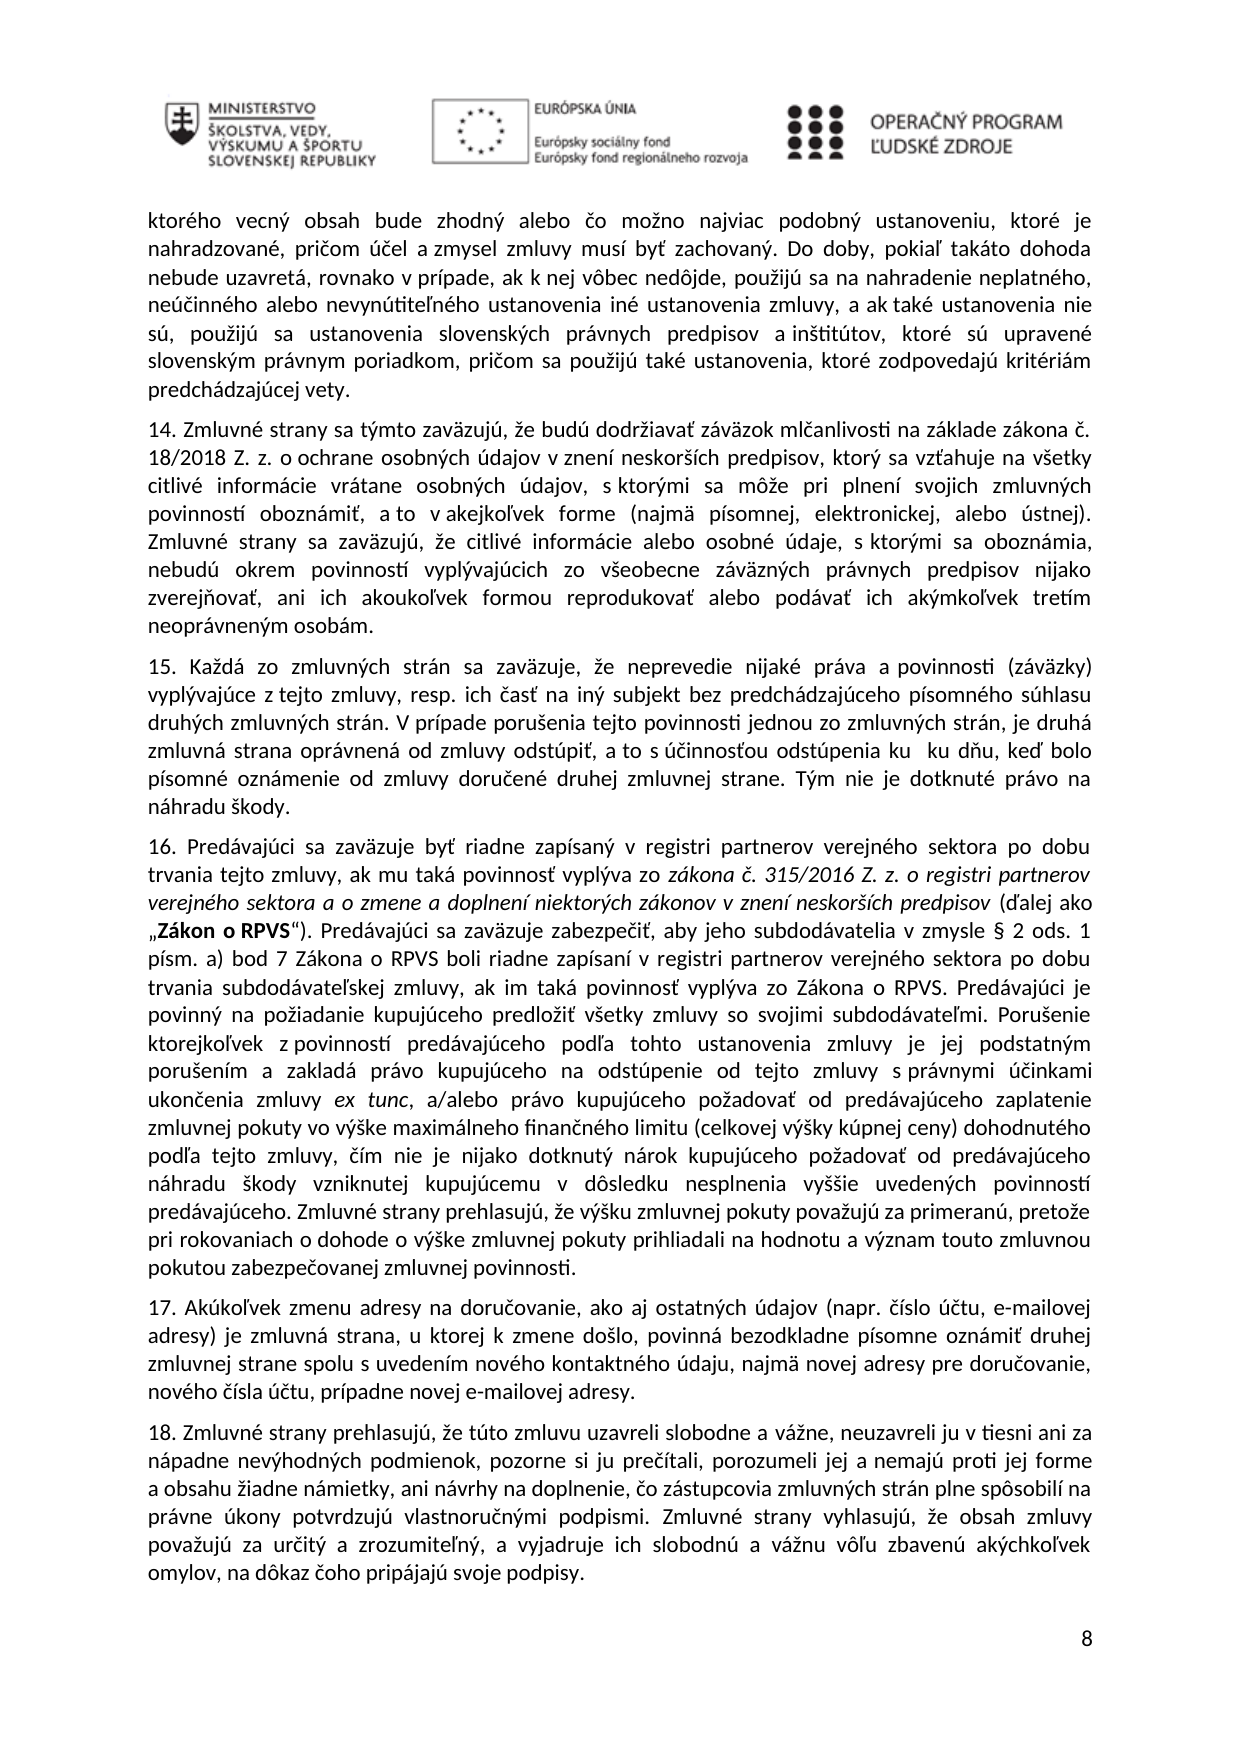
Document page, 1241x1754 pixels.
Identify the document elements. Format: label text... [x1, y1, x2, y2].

picture [147, 73, 1092, 207]
text 18. Zmluvné strany prehlasujú, že túto zmluvu uzavreli slobodne a vážne, neuzavreli ju v tiesni ani za nápadne nevýhodných podmienok, pozorne si ju prečítali, porozumeli jej a nemajú proti jej forme a obsahu žiadne námietky, ani návrhy na doplnenie, čo zástupcovia zmluvných strán plne spôsobilí na právne úkony potvrdzujú vlastnoručnými podpismi. Zmluvné strany vyhlasujú, že obsah zmluvy považujú za určitý a zrozumiteľný, a vyjadruje ich slobodnú a vážnu vôľu zbavenú akýchkoľvek omylov, na dôkaz čoho pripájajú svoje podpisy. [148, 1418, 1093, 1586]
text 14. Zmluvné strany sa týmto zaväzujú, že budú dodržiavať záväzok mlčanlivosti na základe zákona č. 18/2018 Z. z. o ochrane osobných údajov v znení neskorších predpisov, ktorý sa vzťahuje na všetky citlivé informácie vrátane osobných údajov, s ktorými sa môže pri plnení svojich zmluvných povinností oboznámiť, a to v akejkoľvek forme (najmä písomnej, elektronickej, alebo ústnej). Zmluvné strany sa zaväzujú, že citlivé informácie alebo osobné údaje, s ktorými sa oboznámia, nebudú okrem povinností vyplývajúcich zo všeobecne záväzných právnych predpisov nijako zverejňovať, ani ich akoukoľvek formou reprodukovať alebo podávať ich akýmkoľvek tretím neoprávneným osobám. [148, 415, 1093, 639]
text 17. Akúkoľvek zmenu adresy na doručovanie, ako aj ostatných údajov (napr. číslo účtu, e-mailovej adresy) je zmluvná strana, u ktorej k zmene došlo, povinná bezodkladne písomne oznámiť druhej zmluvnej strane spolu s uvedením nového kontaktného údaju, najmä novej adresy pre doručovanie, nového čísla účtu, prípadne novej e-mailovej adresy. [148, 1293, 1093, 1405]
text 15. Každá zo zmluvných strán sa zaväzuje, že neprevedie nijaké práva a povinnosti (záväzky) vyplývajúce z tejto zmluvy, resp. ich časť na iný subjekt bez predchádzajúceho písomného súhlasu druhých zmluvných strán. V prípade porušenia tejto povinnosti jednou zo zmluvných strán, je druhá zmluvná strana oprávnená od zmluvy odstúpiť, a to s účinnosťou odstúpenia ku ku dňu, keď bolo písomné oznámenie od zmluvy doručené druhej zmluvnej strane. Tým nie je dotknuté právo na náhradu škody. [148, 652, 1093, 820]
text 16. Predávajúci sa zaväzuje byť riadne zapísaný v registri partnerov verejného sektora po dobu trvania tejto zmluvy, ak mu taká povinnosť vyplýva zo zákona č. 315/2016 Z. z. o registri partnerov verejného sektora a o zmene a doplnení niektorých zákonov v znení neskorších predpisov (ďalej ako „Zákon o RPVS“). Predávajúci sa zaväzuje zabezpečiť, aby jeho subdodávatelia v zmysle § 2 ods. 1 písm. a) bod 7 Zákona o RPVS boli riadne zapísaní v registri partnerov verejného sektora po dobu trvania subdodávateľskej zmluvy, ak im taká povinnosť vyplýva zo Zákona o RPVS. Predávajúci je povinný na požiadanie kupujúceho predložiť všetky zmluvy so svojimi subdodávateľmi. Porušenie ktorejkoľvek z povinností predávajúceho podľa tohto ustanovenia zmluvy je jej podstatným porušením a zakladá právo kupujúceho na odstúpenie od tejto zmluvy s právnymi účinkami ukončenia zmluvy ex tunc, a/alebo právo kupujúceho požadovať od predávajúceho zaplatenie zmluvnej pokuty vo výške maximálneho finančného limitu (celkovej výšky kúpnej ceny) dohodnutého podľa tejto zmluvy, čím nie je nijako dotknutý nárok kupujúceho požadovať od predávajúceho náhradu škody vzniknutej kupujúcemu v dôsledku nesplnenia vyššie uvedených povinností predávajúceho. Zmluvné strany prehlasujú, že výšku zmluvnej pokuty považujú za primeranú, pretože pri rokovaniach o dohode o výške zmluvnej pokuty prihliadali na hodnotu a význam touto zmluvnou pokutou zabezpečovanej zmluvnej povinnosti. [148, 832, 1093, 1281]
